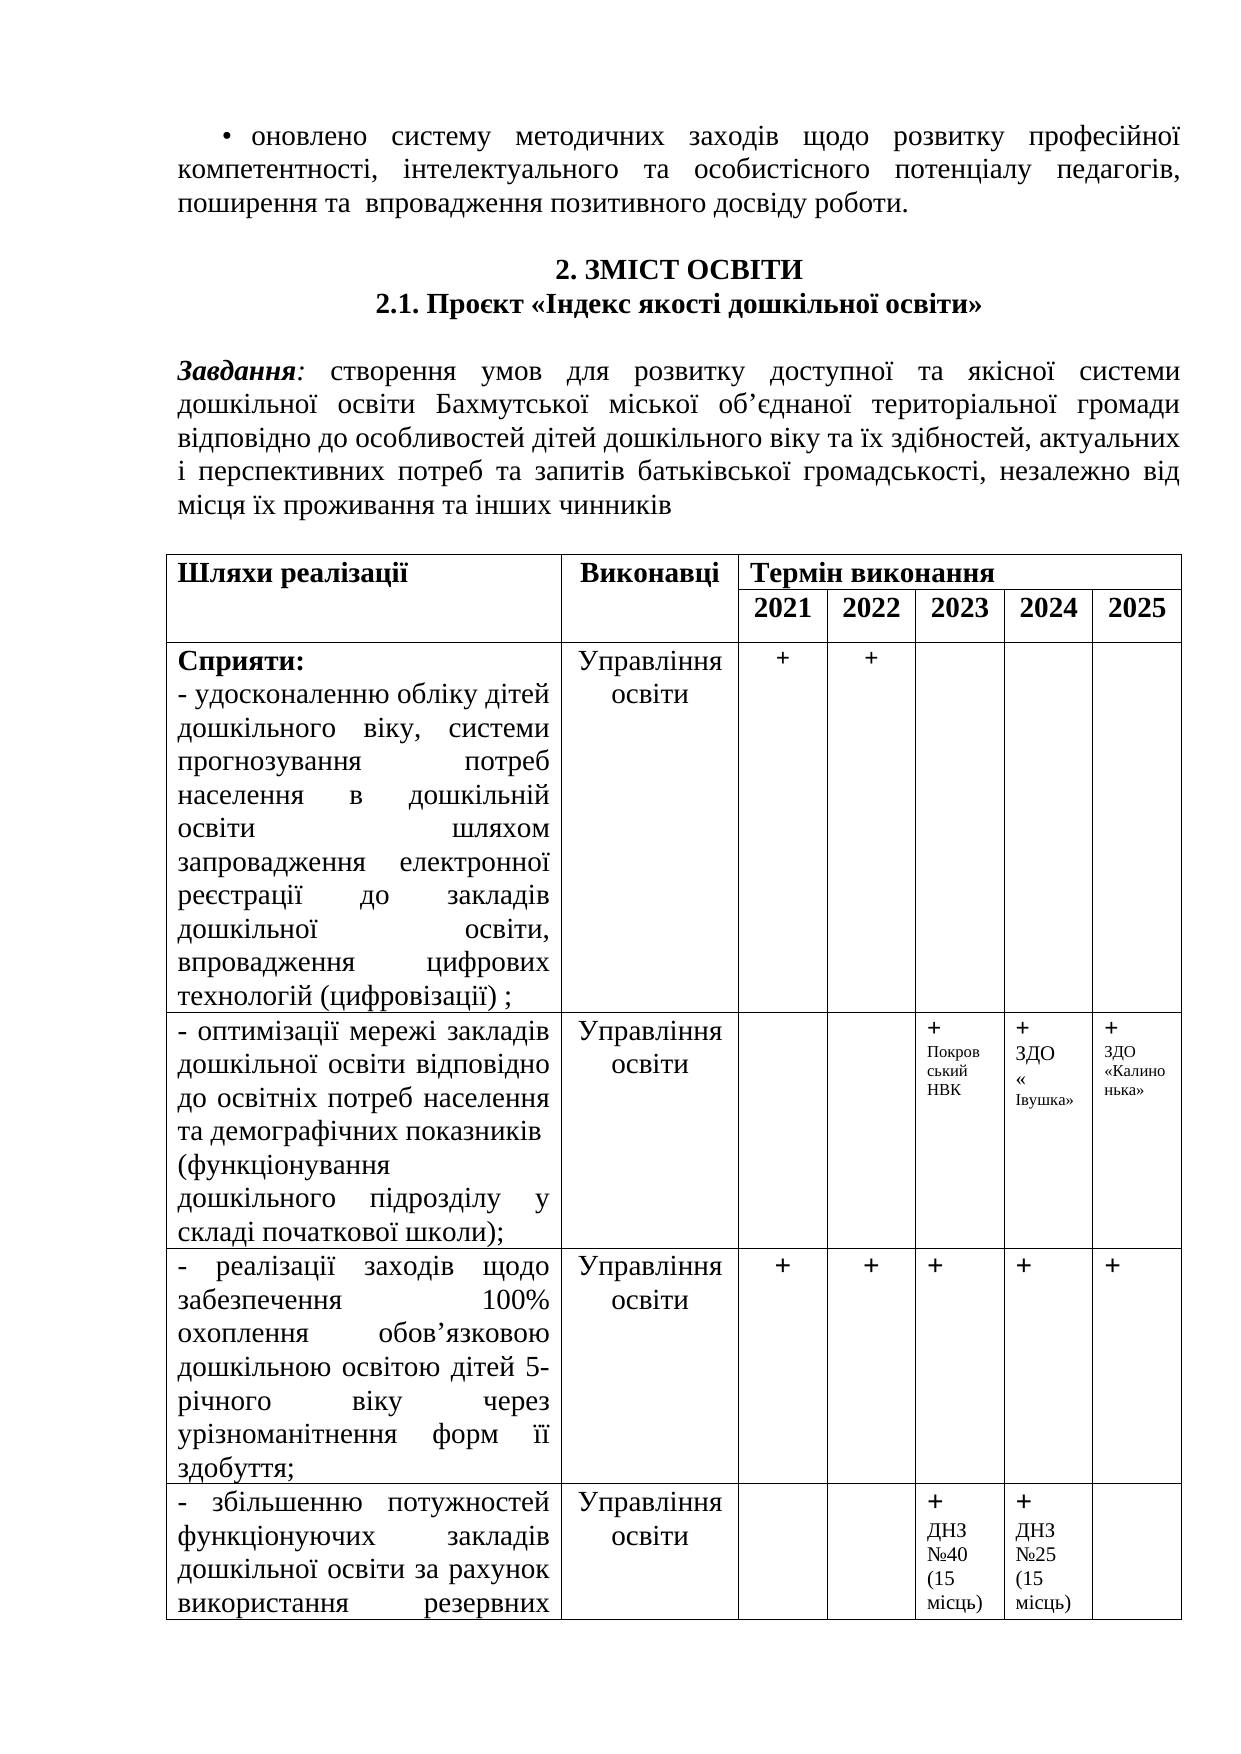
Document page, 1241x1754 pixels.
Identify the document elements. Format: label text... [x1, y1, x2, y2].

table_cell [1093, 643, 1181, 1012]
table_cell 2023 [916, 590, 1004, 642]
text Завдання: створення умов для розвитку доступної та якісної системи дошкільної освіти Бахмутської міської об’єднаної територіальної громади відповідно до особливостей дітей дошкільного віку та їх здібностей, актуальних і перспективних потреб та запитів батьківської громадськості, незалежно від місця їх проживання та інших чинників [177, 353, 1181, 521]
table_cell 2025 [1093, 590, 1181, 642]
table_cell + [916, 1249, 1004, 1483]
table_cell + Покров ський НВК [916, 1013, 1004, 1247]
table_cell [828, 1013, 915, 1247]
table_header Термін виконання [739, 555, 1181, 589]
table_cell Управління освіти [562, 1013, 738, 1247]
table_cell 2021 [739, 590, 827, 642]
table_cell Управління освіти [562, 643, 738, 1012]
table_cell + [828, 643, 915, 1012]
table_cell Управління освіти [562, 1484, 738, 1618]
table_cell + [739, 643, 827, 1012]
table_cell [739, 1484, 827, 1618]
table_cell + [739, 1249, 827, 1483]
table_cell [167, 1484, 561, 1618]
table_cell [1005, 643, 1092, 1012]
table_cell [828, 1484, 915, 1618]
table_cell + [1093, 1249, 1181, 1483]
table_cell + [1005, 1249, 1092, 1483]
table_cell - реалізації заходів щодо забезпечення 100% охоплення обов’язковою дошкільною освітою дітей 5-річного віку через урізноманітнення форм її здобуття; [167, 1249, 561, 1483]
text 2.1. Проєкт «Індекс якості дошкільної освіти» [177, 286, 1181, 319]
text • оновлено систему методичних заходів щодо розвитку професійної компетентності, інтелектуального та особистісного потенціалу педагогів, поширення та впровадження позитивного досвіду роботи. [177, 118, 1181, 219]
table_cell [739, 1013, 827, 1247]
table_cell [916, 1484, 1004, 1618]
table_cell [1005, 1484, 1092, 1618]
table_cell + ЗДО «Калинонька» [1093, 1013, 1181, 1247]
table_cell + [828, 1249, 915, 1483]
table_cell + ЗДО «Івушка» [1005, 1013, 1092, 1247]
text 2. ЗМІСТ ОСВІТИ [177, 252, 1181, 286]
table_cell Сприяти: - удосконаленню обліку дітей дошкільного віку, системи прогнозування потреб населення в дошкільній освіти шляхом запровадження електронної реєстрації до закладів дошкільної освіти, впровадження цифрових технологій (цифровізації) ; [167, 643, 561, 1012]
table_header Виконавці [562, 555, 738, 642]
table_cell - оптимізації мережі закладів дошкільної освіти відповідно до освітніх потреб населення та демографічних показників (функціонування дошкільного підрозділу у складі початкової школи); [167, 1013, 561, 1247]
table_header Шляхи реалізації [167, 555, 561, 642]
table_cell 2022 [828, 590, 915, 642]
table_cell [916, 643, 1004, 1012]
table_cell [1093, 1484, 1181, 1618]
table_cell 2024 [1005, 590, 1092, 642]
table_cell Управління освіти [562, 1249, 738, 1483]
